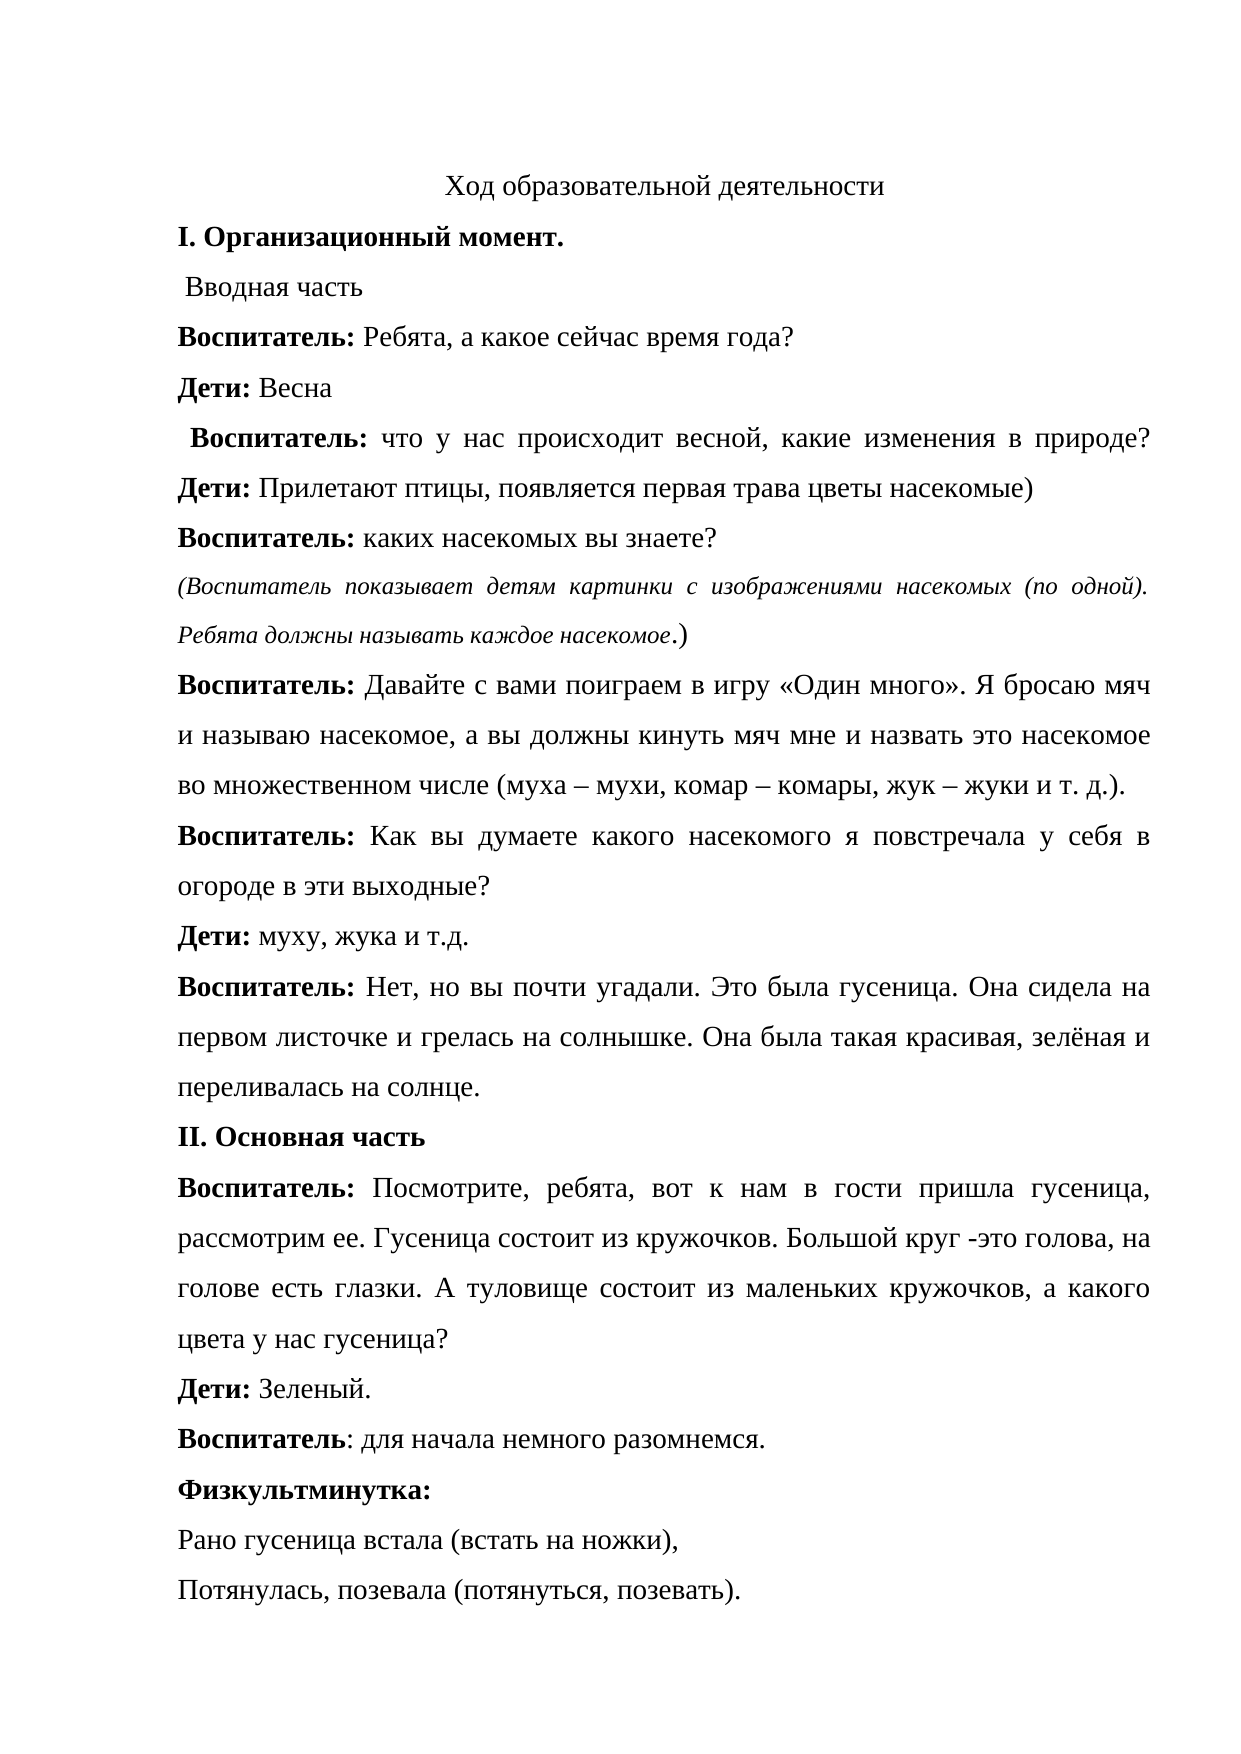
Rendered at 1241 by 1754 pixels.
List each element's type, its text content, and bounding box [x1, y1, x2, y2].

text II. Основная часть [177, 1119, 1152, 1153]
text Дети: Зеленый. [177, 1371, 1152, 1405]
text Воспитатель: Как вы думаете какого насекомого я повстречала у себя в огороде в эти выходные? [177, 818, 1152, 902]
text Дети: Весна [177, 370, 1152, 403]
text Воспитатель: каких насекомых вы знаете? [177, 521, 1152, 554]
text Дети: муху, жука и т.д. [177, 918, 1152, 952]
text Физкультминутка: [177, 1472, 1152, 1505]
text (Воспитатель показывает детям картинки с изображениями насекомых (по одной). Ребята должны называть каждое насекомое.) [177, 571, 1152, 650]
text Рано гусеница встала (встать на ножки), [177, 1522, 1152, 1556]
text Потянулась, позевала (потянуться, позевать). [177, 1572, 1152, 1606]
text Воспитатель: Посмотрите, ребята, вот к нам в гости пришла гусеница, рассмотрим ее. Гусеница состоит из кружочков. Большой круг -это голова, на голове есть глазки. А туловище состоит из маленьких кружочков, а какого цвета у нас гусеница? [177, 1170, 1152, 1354]
text Вводная часть [177, 269, 1152, 303]
text Воспитатель: для начала немного разомнемся. [177, 1421, 1152, 1455]
text I. Организационный момент. [177, 219, 1152, 252]
text Воспитатель: что у нас происходит весной, какие изменения в природе? Дети: Прилетают птицы, появляется первая трава цветы насекомые) [177, 420, 1152, 504]
text Воспитатель: Давайте с вами поиграем в игру «Один много». Я бросаю мяч и называю насекомое, а вы должны кинуть мяч мне и назвать это насекомое во множественном числе (муха – мухи, комар – комары, жук – жуки и т. д.). [177, 667, 1152, 801]
text Воспитатель: Нет, но вы почти угадали. Это была гусеница. Она сидела на первом листочке и грелась на солнышке. Она была такая красивая, зелёная и переливалась на солнце. [177, 969, 1152, 1103]
text Ход образовательной деятельности [177, 168, 1152, 202]
text Воспитатель: Ребята, а какое сейчас время года? [177, 319, 1152, 353]
